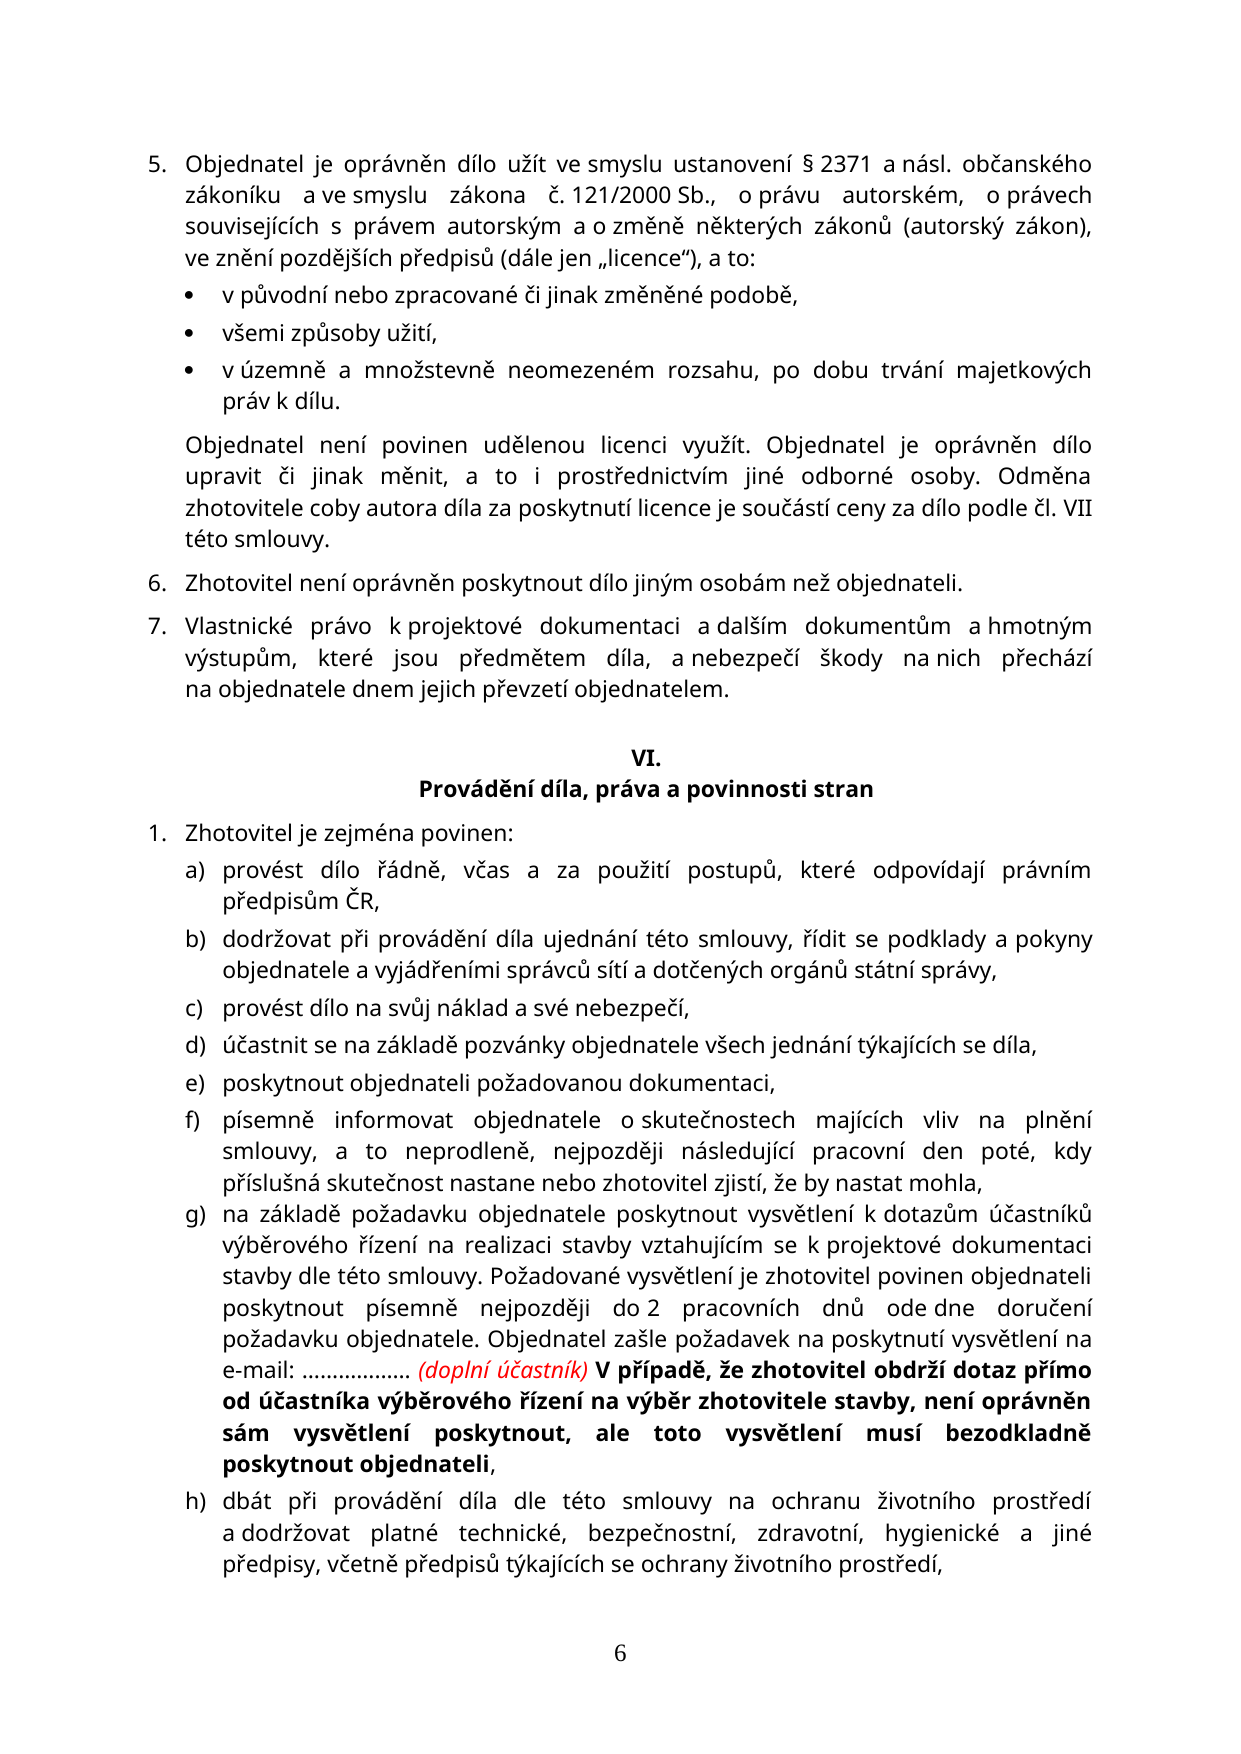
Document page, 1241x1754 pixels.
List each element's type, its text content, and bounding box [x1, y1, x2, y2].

text Objednatel není povinen udělenou licenci využít. Objednatel je oprávněn dílo upravit či jinak měnit, a to i prostřednictvím jiné odborné osoby. Odměna zhotovitele coby autora díla za poskytnutí licence je součástí ceny za dílo podle čl. VII této smlouvy. [185, 429, 1092, 554]
text provést dílo řádně, včas a za použití postupů, které odpovídají právním předpisům ČR, [185, 854, 1092, 916]
list v původní nebo zpracované či jinak změněné podobě, [185, 279, 1092, 310]
text dodržovat při provádění díla ujednání této smlouvy, řídit se podklady a pokyny objednatele a vyjádřeními správců sítí a dotčených orgánů státní správy, [185, 923, 1092, 985]
list Zhotovitel je zejména povinen: [148, 816, 1092, 848]
list Vlastnické právo k projektové dokumentaci a dalším dokumentům a hmotným výstupům, které jsou předmětem díla, a nebezpečí škody na nich přechází na objednatele dnem jejich převzetí objednatelem. [148, 610, 1092, 704]
list Zhotovitel není oprávněn poskytnout dílo jiným osobám než objednateli. [148, 566, 1092, 598]
list v územně a množstevně neomezeném rozsahu, po dobu trvání majetkových práv k dílu. [185, 354, 1092, 416]
text poskytnout objednateli požadovanou dokumentaci, [185, 1066, 1092, 1098]
text písemně informovat objednatele o skutečnostech majících vliv na plnění smlouvy, a to neprodleně, nejpozději následující pracovní den poté, kdy příslušná skutečnost nastane nebo zhotovitel zjistí, že by nastat mohla, [185, 1104, 1092, 1198]
text provést dílo na svůj náklad a své nebezpečí, [185, 991, 1092, 1023]
text dbát při provádění díla dle této smlouvy na ochranu životního prostředí a dodržovat platné technické, bezpečnostní, zdravotní, hygienické a jiné předpisy, včetně předpisů týkajících se ochrany životního prostředí, [185, 1485, 1092, 1579]
list všemi způsoby užití, [185, 316, 1092, 348]
text účastnit se na základě pozvánky objednatele všech jednání týkajících se díla, [185, 1029, 1092, 1060]
text na základě požadavku objednatele poskytnout vysvětlení k dotazům účastníků výběrového řízení na realizaci stavby vztahujícím se k projektové dokumentaci stavby dle této smlouvy. Požadované vysvětlení je zhotovitel povinen objednateli poskytnout písemně nejpozději do 2 pracovních dnů ode dne doručení požadavku objednatele. Objednatel zašle požadavek na poskytnutí vysvětlení na e-mail: ……………… (doplní účastník) V případě, že zhotovitel obdrží dotaz přímo od účastníka výběrového řízení na výběr zhotovitele stavby, není oprávněn sám vysvětlení poskytnout, ale toto vysvětlení musí bezodkladně poskytnout objednateli, [185, 1198, 1092, 1479]
list Objednatel je oprávněn dílo užít ve smyslu ustanovení § 2371 a násl. občanského zákoníku a ve smyslu zákona č. 121/2000 Sb., o právu autorském, o právech souvisejících s právem autorským a o změně některých zákonů (autorský zákon), ve znění pozdějších předpisů (dále jen „licence“), a to: [148, 148, 1092, 273]
text VI. Provádění díla, práva a povinnosti stran [200, 741, 1092, 804]
